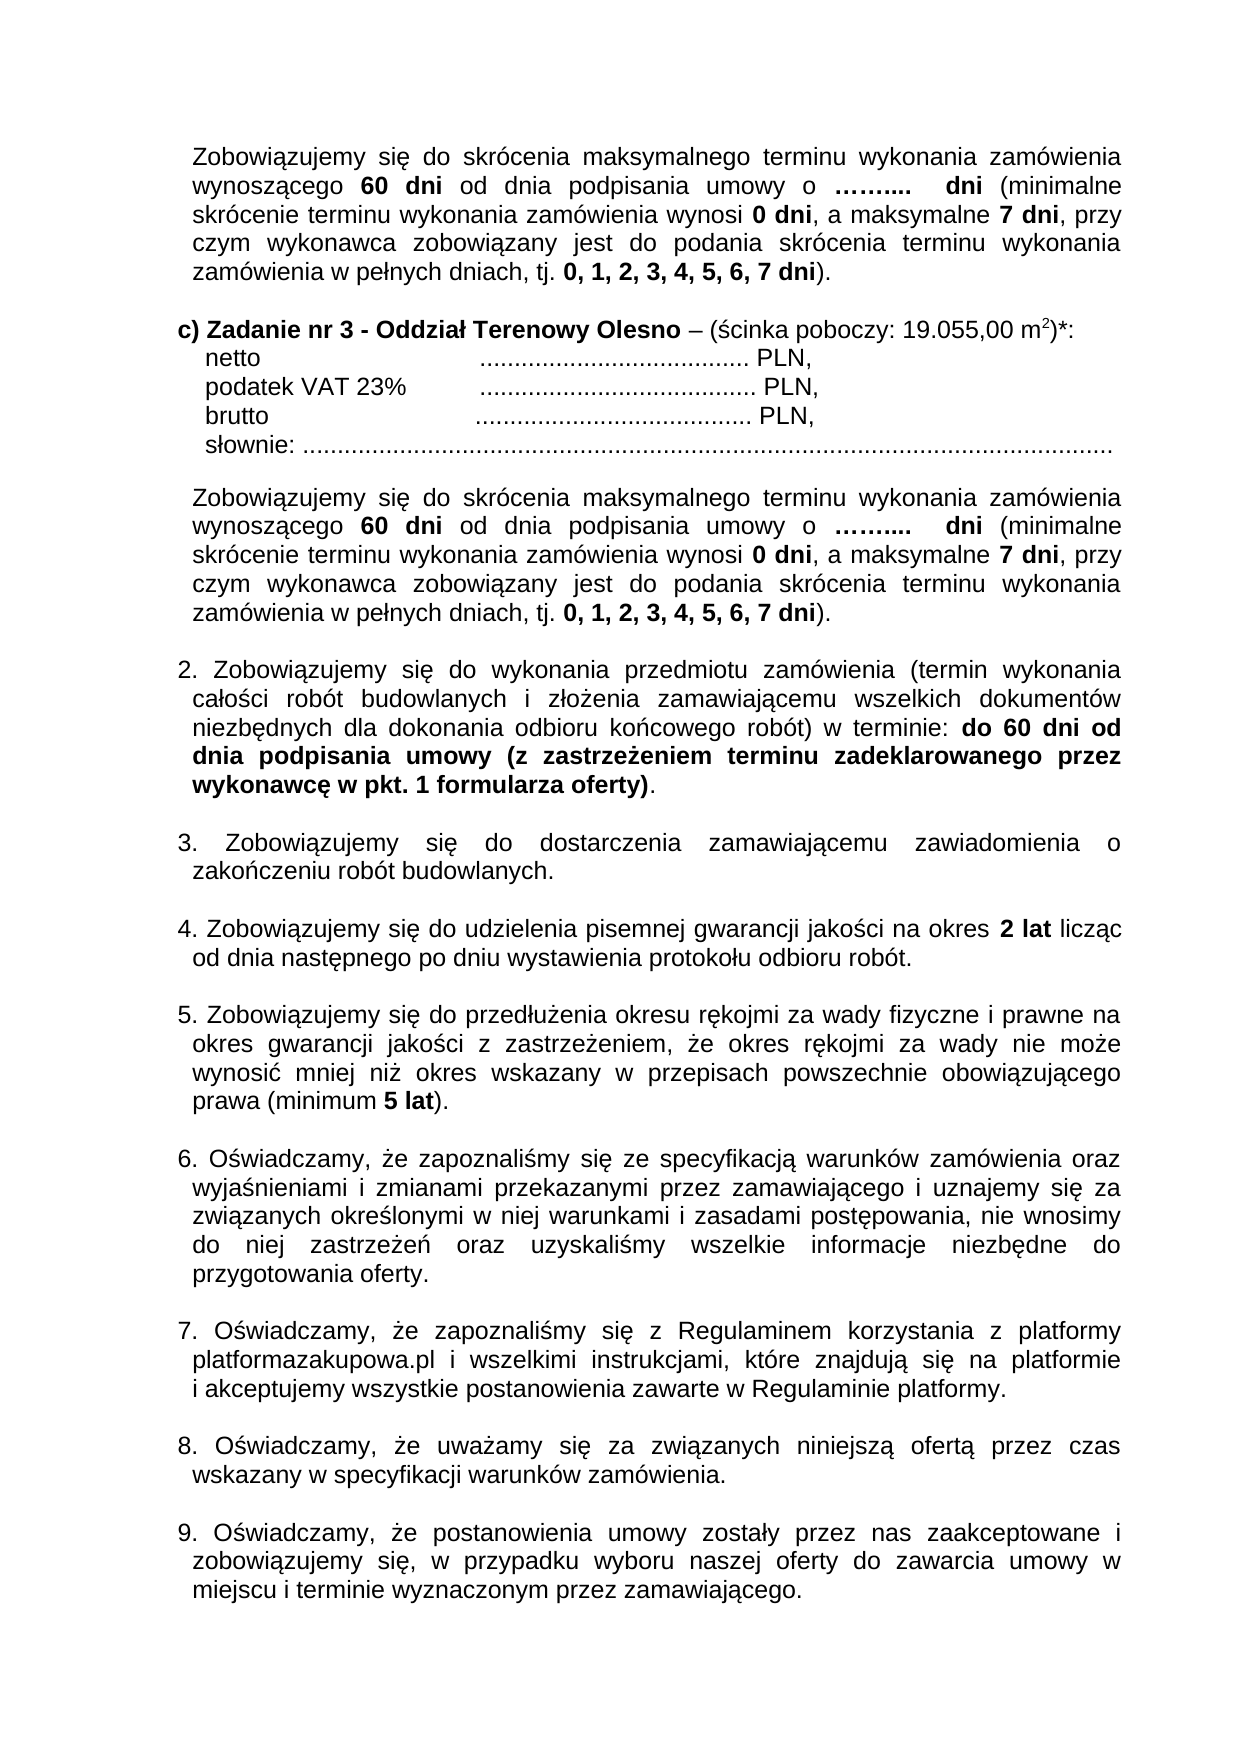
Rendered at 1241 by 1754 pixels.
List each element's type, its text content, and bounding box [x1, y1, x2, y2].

text 3. Zobowiązujemy się do dostarczenia zamawiającemu zawiadomienia o zakończeniu robót budowlanych. [177, 827, 1122, 885]
text netto ....................................... PLN, [177, 343, 1122, 372]
text słownie: ..................................................................................................................... [177, 430, 1122, 458]
text 7. Oświadczamy, że zapoznaliśmy się z Regulaminem korzystania z platformy platformazakupowa.pl i wszelkimi instrukcjami, które znajdują się na platformie i akceptujemy wszystkie postanowienia zawarte w Regulaminie platformy. [177, 1316, 1122, 1402]
text 6. Oświadczamy, że zapoznaliśmy się ze specyfikacją warunków zamówienia oraz wyjaśnieniami i zmianami przekazanymi przez zamawiającego i uznajemy się za związanych określonymi w niej warunkami i zasadami postępowania, nie wnosimy do niej zastrzeżeń oraz uzyskaliśmy wszelkie informacje niezbędne do przygotowania oferty. [177, 1144, 1122, 1287]
text 8. Oświadczamy, że uważamy się za związanych niniejszą ofertą przez czas wskazany w specyfikacji warunków zamówienia. [177, 1431, 1122, 1489]
text 5. Zobowiązujemy się do przedłużenia okresu rękojmi za wady fizyczne i prawne na okres gwarancji jakości z zastrzeżeniem, że okres rękojmi za wady nie może wynosić mniej niż okres wskazany w przepisach powszechnie obowiązującego prawa (minimum 5 lat). [177, 1000, 1122, 1115]
text 9. Oświadczamy, że postanowienia umowy zostały przez nas zaakceptowane i zobowiązujemy się, w przypadku wyboru naszej oferty do zawarcia umowy w miejscu i terminie wyznaczonym przez zamawiającego. [177, 1517, 1122, 1604]
text 2. Zobowiązujemy się do wykonania przedmiotu zamówienia (termin wykonania całości robót budowlanych i złożenia zamawiającemu wszelkich dokumentów niezbędnych dla dokonania odbioru końcowego robót) w terminie: do 60 dni od dnia podpisania umowy (z zastrzeżeniem terminu zadeklarowanego przez wykonawcę w pkt. 1 formularza oferty). [177, 655, 1122, 799]
text podatek VAT 23% ........................................ PLN, [177, 372, 1122, 401]
text c) Zadanie nr 3 - Oddział Terenowy Olesno – (ścinka poboczy: 19.055,00 m2)*: [177, 315, 1122, 343]
text brutto ........................................ PLN, [177, 401, 1122, 430]
text 4. Zobowiązujemy się do udzielenia pisemnej gwarancji jakości na okres 2 lat licząc od dnia następnego po dniu wystawienia protokołu odbioru robót. [177, 914, 1122, 971]
